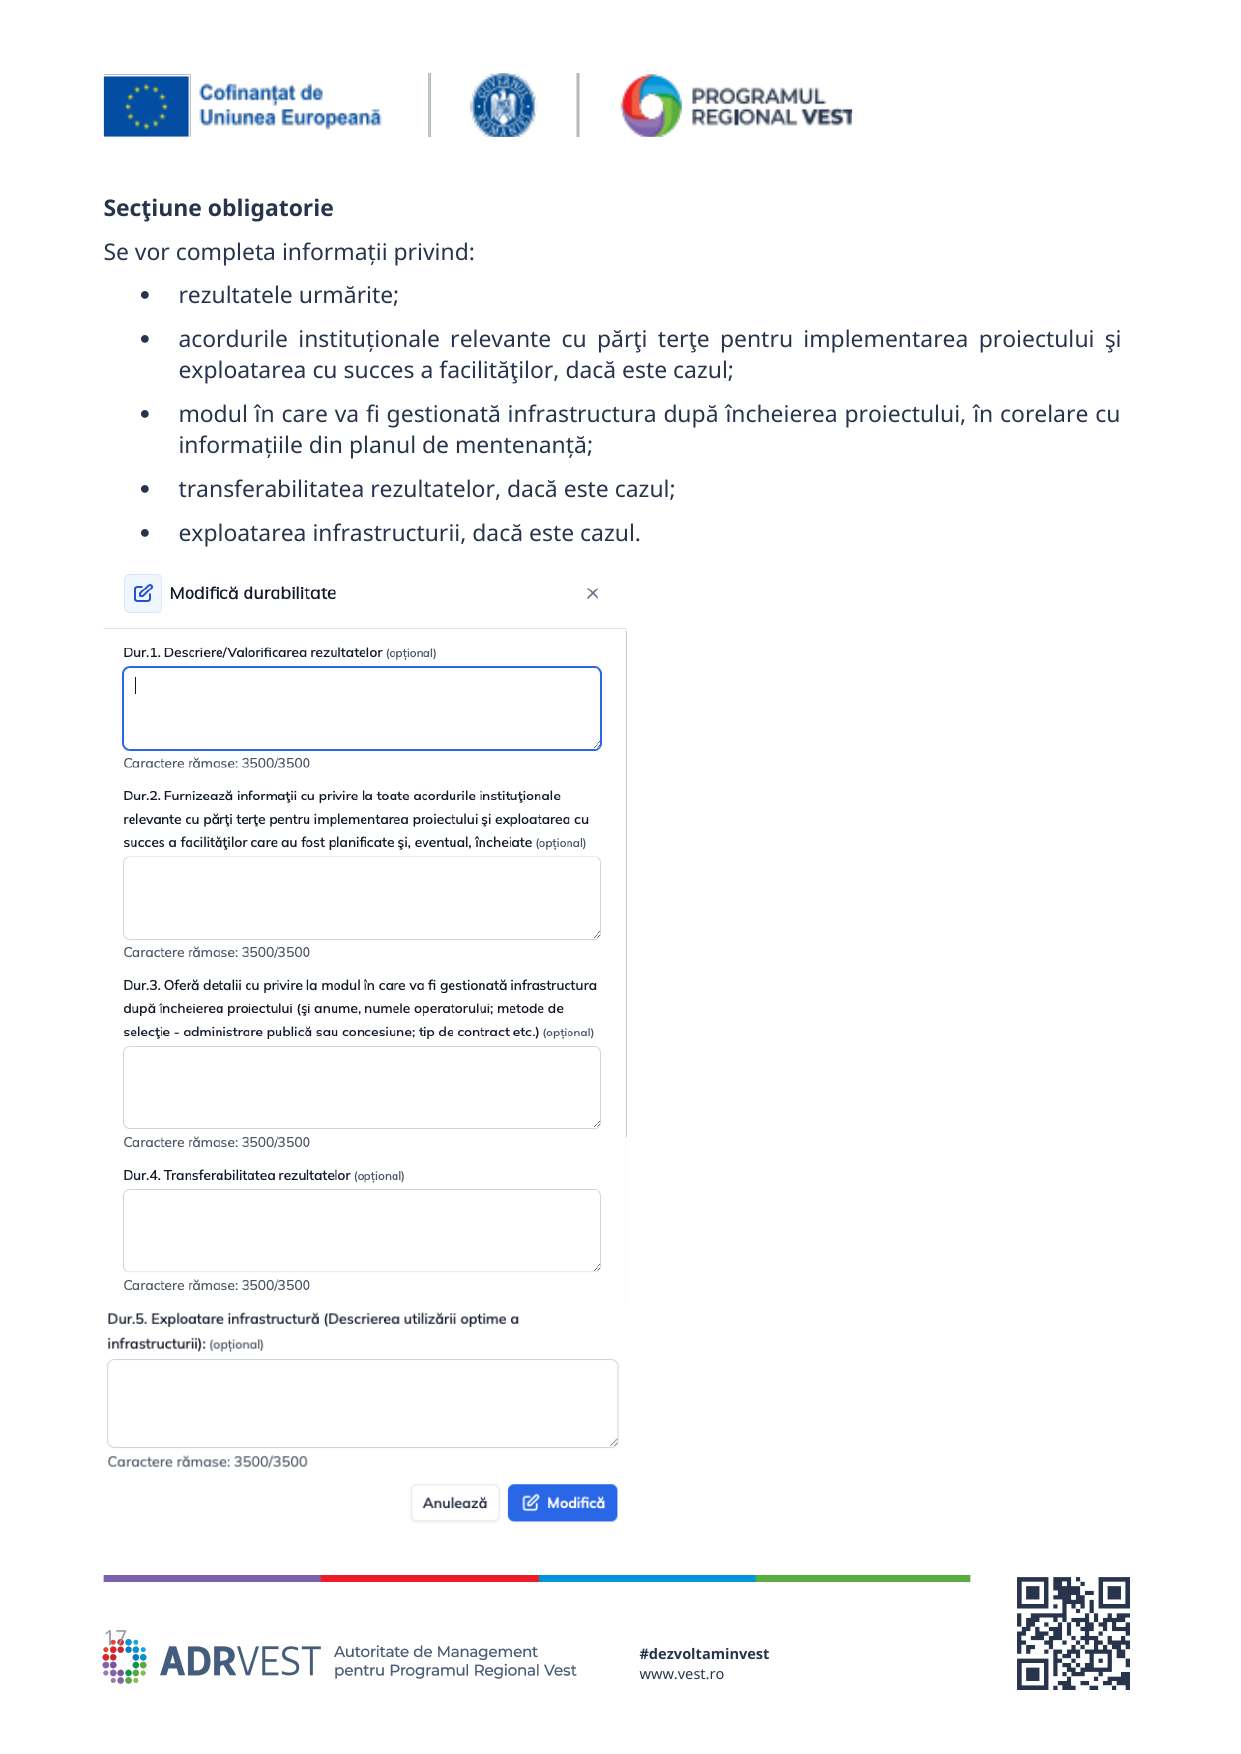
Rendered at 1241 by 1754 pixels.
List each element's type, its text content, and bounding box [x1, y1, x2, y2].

list modul în care va fi gestionată infrastructura după încheierea proiectului, în corelare cu informațiile din planul de mentenanță; [141, 398, 1122, 461]
text Se vor completa informații privind: [103, 236, 1122, 267]
list transferabilitatea rezultatelor, dacă este cazul; [141, 473, 1122, 504]
text Secţiune obligatorie [103, 192, 1122, 223]
list exploatarea infrastructurii, dacă este cazul. [141, 517, 1122, 548]
list acordurile instituționale relevante cu părţi terţe pentru implementarea proiectului şi exploatarea cu succes a facilităţilor, dacă este cazul; [141, 323, 1122, 386]
picture [93, 1636, 582, 1687]
picture [1008, 1568, 1139, 1699]
picture [103, 560, 634, 1536]
list rezultatele urmărite; [141, 279, 1122, 311]
